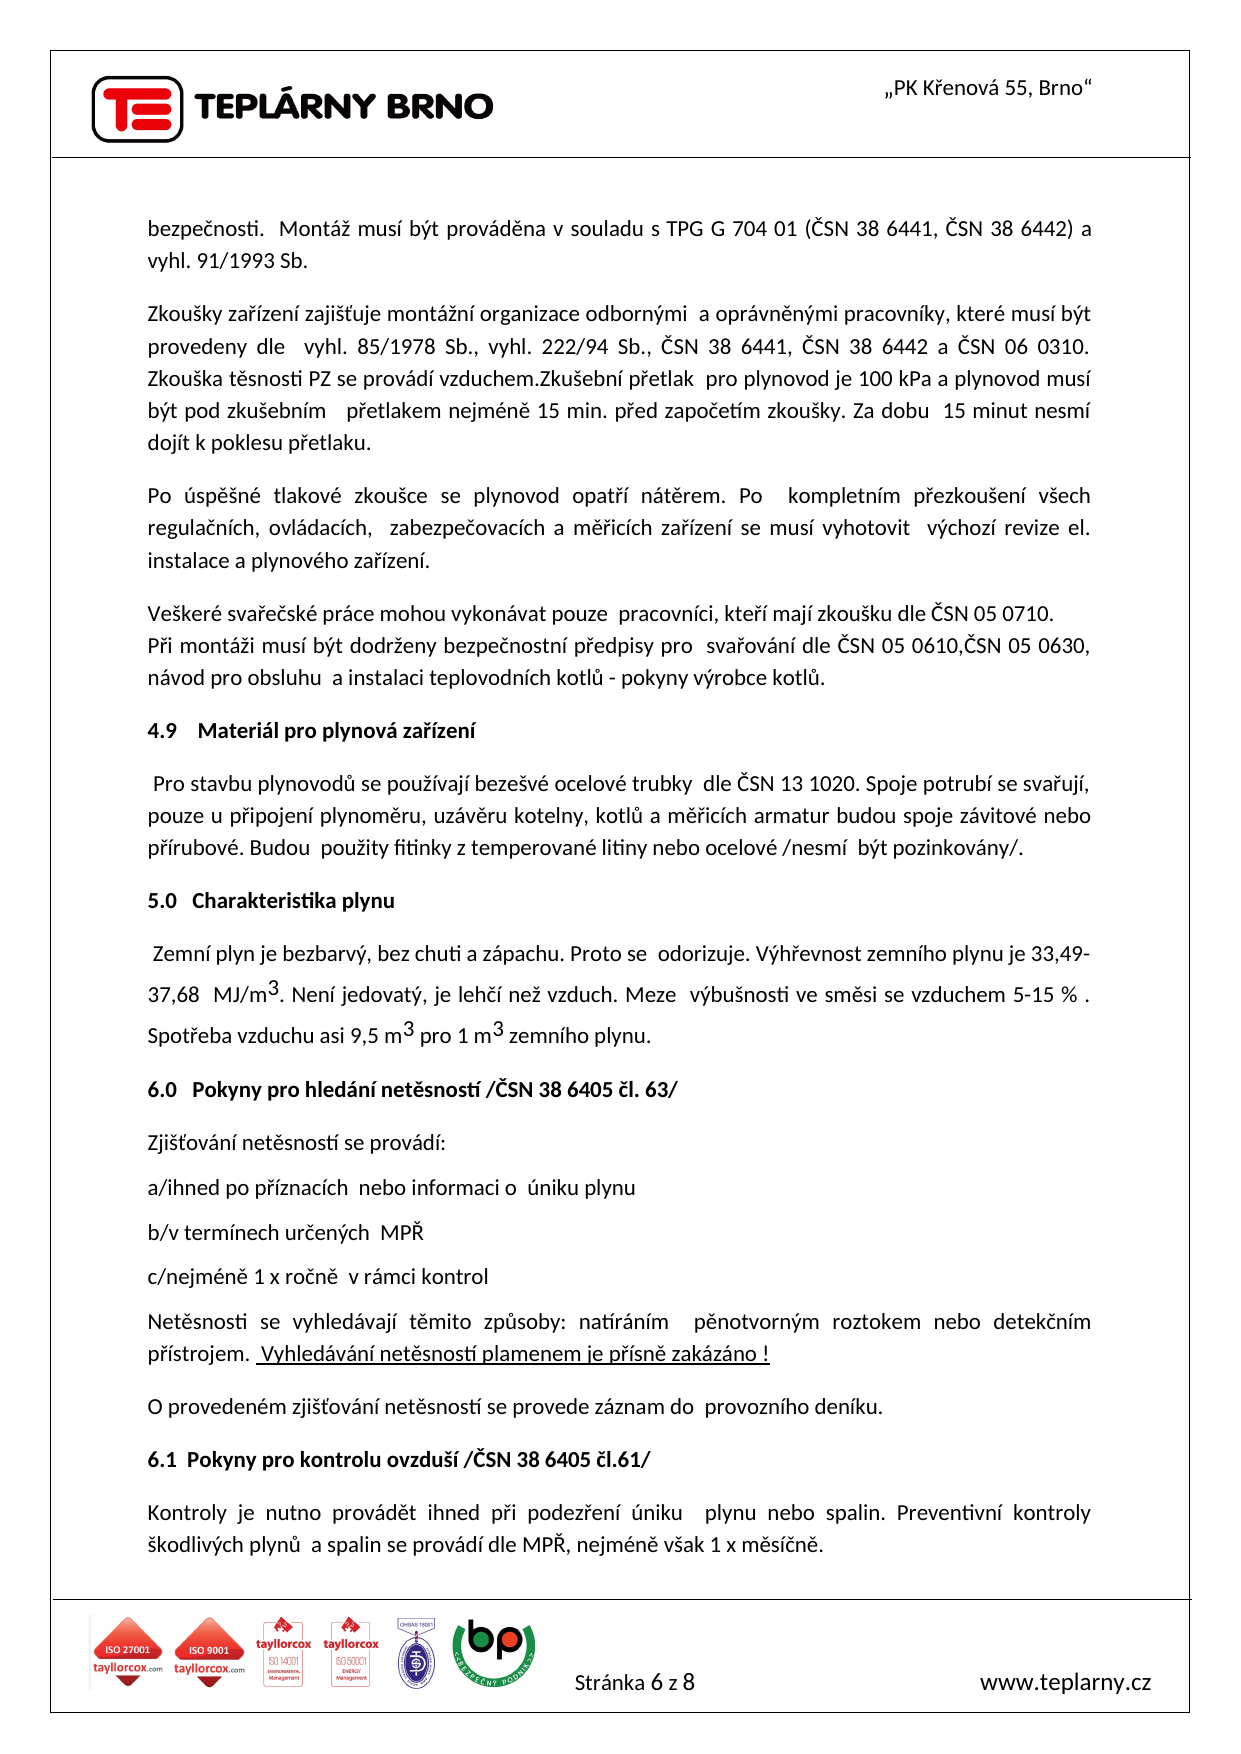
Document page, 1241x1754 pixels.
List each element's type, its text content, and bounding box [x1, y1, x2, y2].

text Zkoušky zařízení zajišťuje montážní organizace odbornými a oprávněnými pracovníky, které musí být provedeny dle vyhl. 85/1978 Sb., vyhl. 222/94 Sb., ČSN 38 6441, ČSN 38 6442 a ČSN 06 0310. Zkouška těsnosti PZ se provádí vzduchem.Zkušební přetlak pro plynovod je 100 kPa a plynovod musí být pod zkušebním přetlakem nejméně 15 min. před započetím zkoušky. Za dobu 15 minut nesmí dojít k poklesu přetlaku. [147, 299, 1093, 456]
text 5.0 Charakteristika plynu [147, 887, 1093, 914]
text Zemní plyn je bezbarvý, bez chuti a zápachu. Proto se odorizuje. Výhřevnost zemního plynu je 33,49-37,68 MJ/m3. Není jedovatý, je lehčí než vzduch. Meze výbušnosti ve směsi se vzduchem 5-15 % . Spotřeba vzduchu asi 9,5 m3 pro 1 m3 zemního plynu. [147, 939, 1093, 1049]
text b/v termínech určených MPŘ [147, 1218, 1093, 1246]
text Po úspěšné tlakové zkoušce se plynovod opatří nátěrem. Po kompletním přezkoušení všech regulačních, ovládacích, zabezpečovacích a měřicích zařízení se musí vyhotovit výchozí revize el. instalace a plynového zařízení. [147, 481, 1093, 574]
text Při montáži musí být dodrženy bezpečnostní předpisy pro svařování dle ČSN 05 0610,ČSN 05 0630, návod pro obsluhu a instalaci teplovodních kotlů - pokyny výrobce kotlů. [147, 631, 1093, 691]
picture [89, 73, 497, 145]
text 4.9 Materiál pro plynová zařízení [147, 716, 1093, 744]
text Zjišťování netěsností se provádí: [147, 1128, 1093, 1156]
text Veškeré svařečské práce mohou vykonávat pouze pracovníci, kteří mají zkoušku dle ČSN 05 0710. [147, 599, 1093, 627]
text 6.0 Pokyny pro hledání netěsností /ČSN 38 6405 čl. 63/ [147, 1075, 1093, 1103]
text a/ihned po příznacích nebo informaci o úniku plynu [147, 1173, 1093, 1201]
text 6.1 Pokyny pro kontrolu ovzduší /ČSN 38 6405 čl.61/ [147, 1445, 1093, 1473]
text Kontroly je nutno provádět ihned při podezření úniku plynu nebo spalin. Preventivní kontroly škodlivých plynů a spalin se provádí dle MPŘ, nejméně však 1 x měsíčně. [147, 1498, 1093, 1559]
text c/nejméně 1 x ročně v rámci kontrol [147, 1262, 1093, 1291]
text Netěsnosti se vyhledávají těmito způsoby: natíráním pěnotvorným roztokem nebo detekčním přístrojem. Vyhledávání netěsností plamenem je přísně zakázáno ! [147, 1307, 1093, 1367]
text Pro stavbu plynovodů se používají bezešvé ocelové trubky dle ČSN 13 1020. Spoje potrubí se svařují, pouze u připojení plynoměru, uzávěru kotelny, kotlů a měřicích armatur budou spoje závitové nebo přírubové. Budou použity fitinky z temperované litiny nebo ocelové /nesmí být pozinkovány/. [147, 769, 1093, 862]
text O provedeném zjišťování netěsností se provede záznam do provozního deníku. [147, 1392, 1093, 1420]
